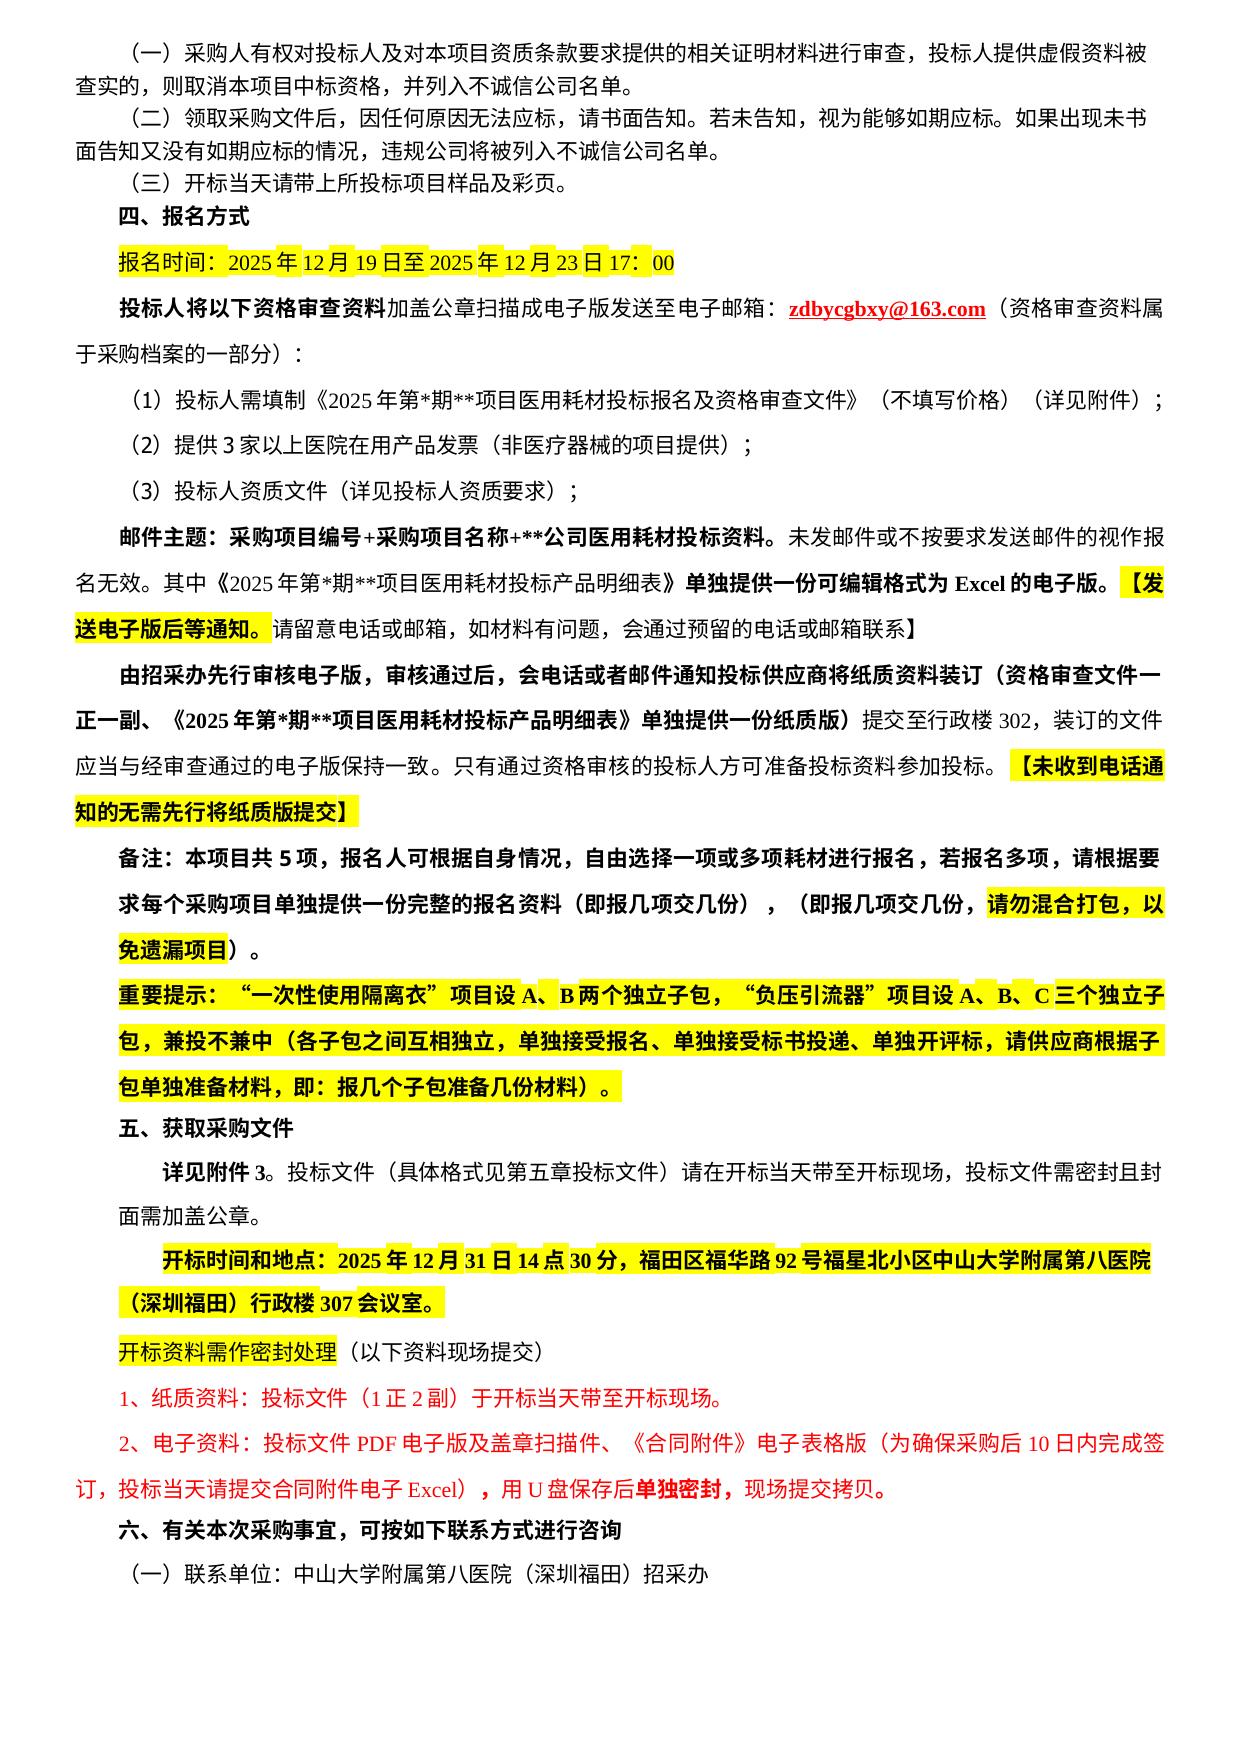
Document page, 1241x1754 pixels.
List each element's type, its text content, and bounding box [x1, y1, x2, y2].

text 1、纸质资料：投标文件（1正2副）于开标当天带至开标现场。 [75, 1366, 1165, 1412]
text 邮件主题：采购项目编号+采购项目名称+**公司医用耗材投标资料。未发邮件或不按要求发送邮件的视作报名无效。其中《2025年第*期**项目医用耗材投标产品明细表》单独提供一份可编辑格式为Excel的电子版。【发送电子版后等通知。请留意电话或邮箱，如材料有问题，会通过预留的电话或邮箱联系】 [75, 506, 1165, 643]
text 开标资料需作密封处理（以下资料现场提交） [75, 1321, 1165, 1366]
text （2）提供3家以上医院在用产品发票（非医疗器械的项目提供）； [119, 414, 1165, 460]
list 领取采购文件后，因任何原因无法应标，请书面告知。若未告知，视为能够如期应标。如果出现未书面告知又没有如期应标的情况，违规公司将被列入不诚信公司名单。 [75, 101, 1165, 166]
text 开标时间和地点：2025年12月31日14点30分，福田区福华路92号福星北小区中山大学附属第八医院（深圳福田）行政楼307会议室。 [119, 1233, 1165, 1321]
text （3）投标人资质文件（详见投标人资质要求）； [119, 460, 1165, 506]
text （1）投标人需填制《2025年第*期**项目医用耗材投标报名及资格审查文件》（不填写价格）（详见附件）； [119, 368, 1165, 414]
text 2、电子资料：投标文件PDF电子版及盖章扫描件、《合同附件》电子表格版（为确保采购后10日内完成签订，投标当天请提交合同附件电子Excel），用U盘保存后单独密封，现场提交拷贝。 [75, 1412, 1165, 1504]
text 备注：本项目共5项，报名人可根据自身情况，自由选择一项或多项耗材进行报名，若报名多项，请根据要求每个采购项目单独提供一份完整的报名资料（即报几项交几份），（即报几项交几份，请勿混合打包，以免遗漏项目）。 [119, 827, 1165, 964]
text 重要提示：“一次性使用隔离衣”项目设A、B两个独立子包，“负压引流器”项目设A、B、C三个独立子包，兼投不兼中（各子包之间互相独立，单独接受报名、单独接受标书投递、单独开评标，请供应商根据子包单独准备材料，即：报几个子包准备几份材料）。 [119, 964, 1165, 1024]
list 投标人将以下资格审查资料加盖公章扫描成电子版发送至电子邮箱：zdbycgbxy@163.com（资格审查资料属于采购档案的一部分）： [75, 277, 1165, 368]
list 报名方式 [75, 198, 1165, 231]
text 六、有关本次采购事宜，可按如下联系方式进行咨询 [119, 1504, 1165, 1548]
list 开标当天请带上所投标项目样品及彩页。 [75, 166, 1165, 198]
list 报名时间：2025年12月19日至2025年12月23日17：00 [75, 231, 1165, 277]
text 详见附件3。投标文件（具体格式见第五章投标文件）请在开标当天带至开标现场，投标文件需密封且封面需加盖公章。 [119, 1146, 1165, 1233]
text 重要提示：“一次性使用隔离衣”项目设A、B两个独立子包，“负压引流器”项目设A、B、C三个独立子包，兼投不兼中（各子包之间互相独立，单独接受报名、单独接受标书投递、单独开评标，请供应商根据子包单独准备材料，即：报几个子包准备几份材料）。 [119, 1056, 1165, 1102]
list 获取采购文件 [75, 1102, 1165, 1146]
text （一）联系单位：中山大学附属第八医院（深圳福田）招采办 [119, 1548, 1165, 1591]
text 由招采办先行审核电子版，审核通过后，会电话或者邮件通知投标供应商将纸质资料装订（资格审查文件一正一副、《2025年第*期**项目医用耗材投标产品明细表》单独提供一份纸质版）提交至行政楼302，装订的文件应当与经审查通过的电子版保持一致。只有通过资格审核的投标人方可准备投标资料参加投标。【未收到电话通知的无需先行将纸质版提交】 [75, 643, 1165, 827]
list 采购人有权对投标人及对本项目资质条款要求提供的相关证明材料进行审查，投标人提供虚假资料被查实的，则取消本项目中标资格，并列入不诚信公司名单。 [75, 36, 1165, 101]
